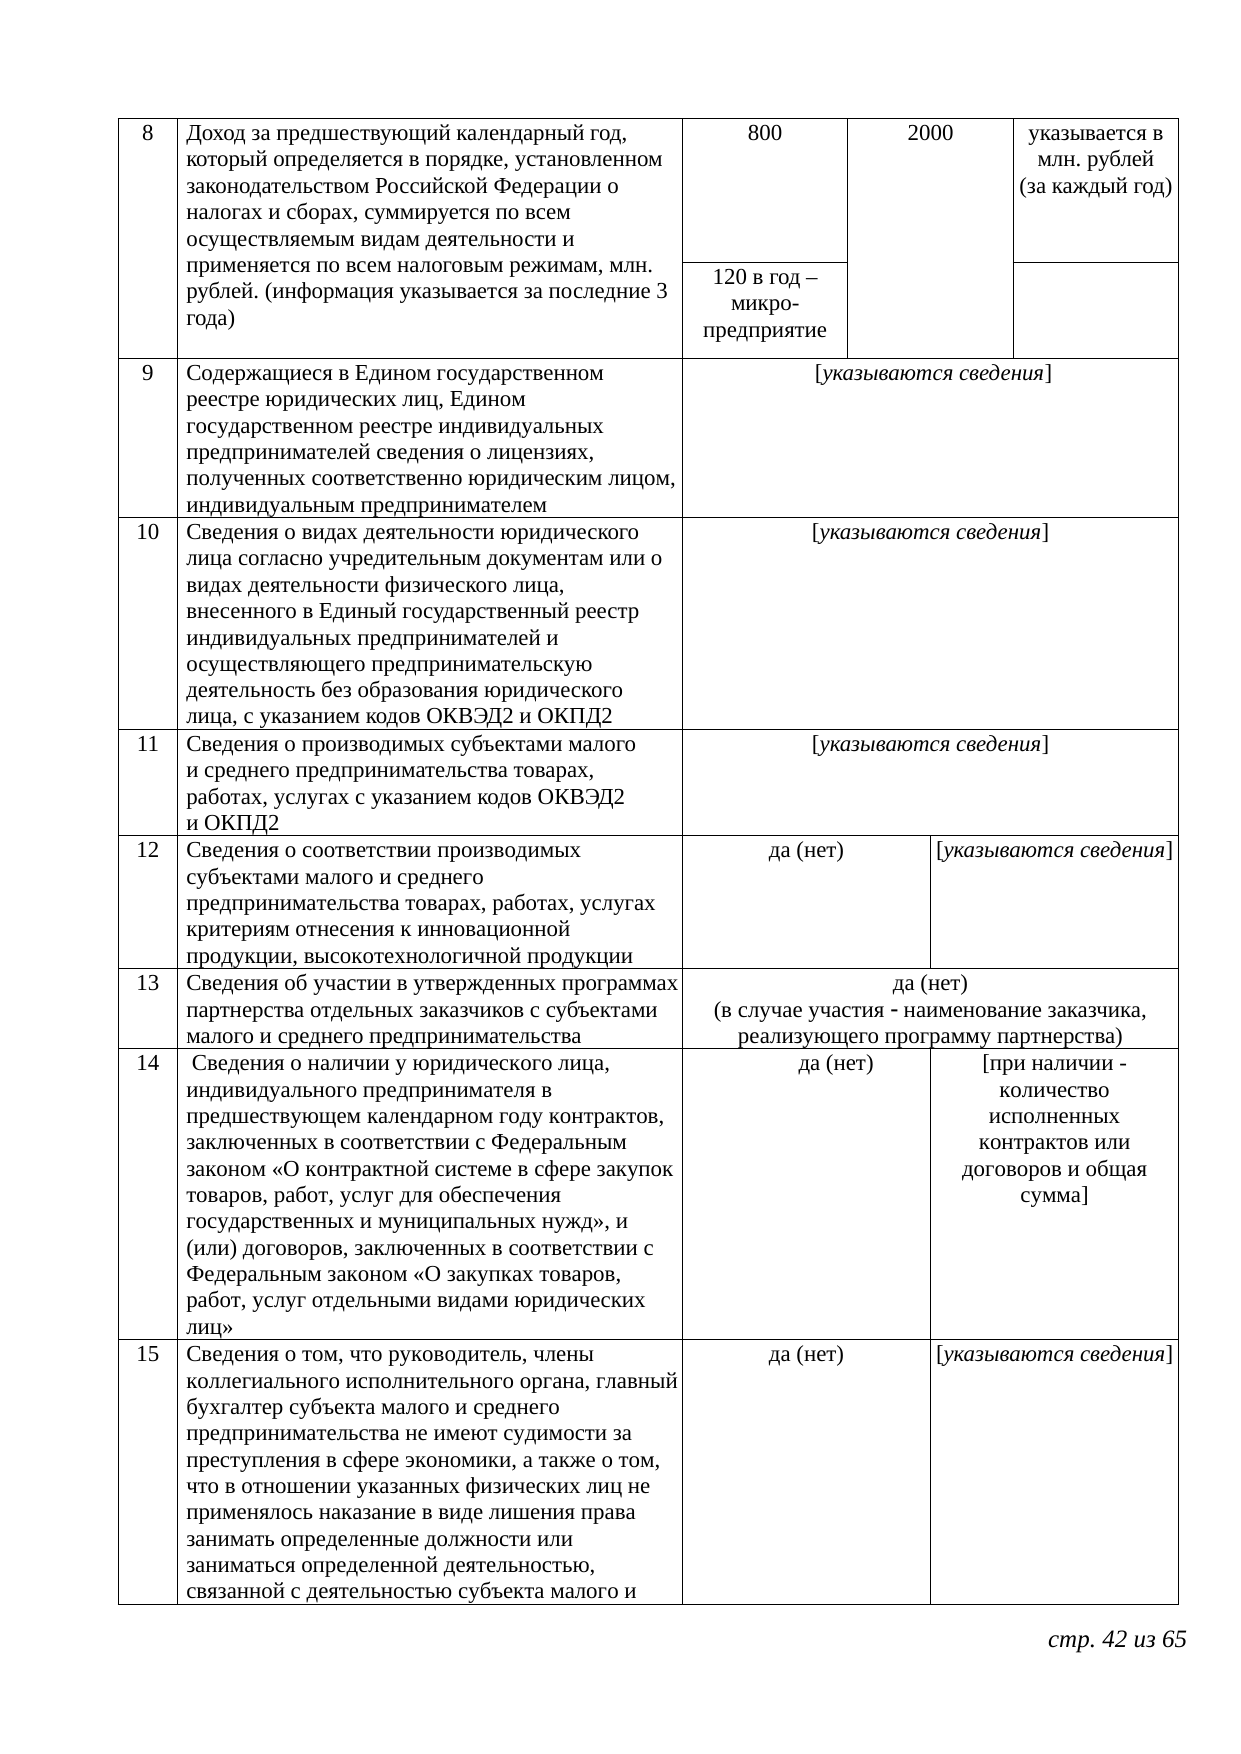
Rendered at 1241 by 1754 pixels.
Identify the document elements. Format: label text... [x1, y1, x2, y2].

table_cell 15 [119, 1340, 177, 1604]
table_cell да (нет) [683, 1340, 930, 1604]
table_cell да (нет) [683, 836, 930, 968]
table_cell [178, 1340, 682, 1604]
table_cell 10 [119, 518, 177, 729]
table_cell Сведения о производимых субъектами малого и среднего предпринимательства товарах, работах, услугах с указанием кодов ОКВЭД2 и ОКПД2 [178, 730, 682, 835]
table_cell [указываются сведения] [683, 359, 1178, 517]
table_cell 11 [119, 730, 177, 835]
table_cell [указываются сведения] [683, 518, 1178, 729]
table_cell Содержащиеся в Едином государственном реестре юридических лиц, Едином государственном реестре индивидуальных предпринимателей сведения о лицензиях, полученных соответственно юридическим лицом, индивидуальным предпринимателем [178, 359, 682, 517]
table_cell [1014, 263, 1178, 358]
table_cell [указываются сведения] [683, 730, 1178, 835]
table_cell да (нет) (в случае участия наименование заказчика, реализующего программу партнерства) [683, 969, 1178, 1048]
table_cell 12 [119, 836, 177, 968]
table_cell [при наличии - количество исполненных контрактов или договоров и общая сумма] [931, 1049, 1178, 1339]
table_cell 120 в год – микропредприятие [683, 263, 847, 358]
table_cell 13 [119, 969, 177, 1048]
table_cell Сведения о соответствии производимых субъектами малого и среднего предпринимательства товарах, работах, услугах критериям отнесения к инновационной продукции, высокотехнологичной продукции [178, 836, 682, 968]
table_cell Сведения об участии в утвержденных программах партнерства отдельных заказчиков с субъектами малого и среднего предпринимательства [178, 969, 682, 1048]
table_cell Сведения о видах деятельности юридического лица согласно учредительным документам или о видах деятельности физического лица, внесенного в Единый государственный реестр индивидуальных предпринимателей и осуществляющего предпринимательскую деятельность без образования юридического лица, с указанием кодов ОКВЭД2 и ОКПД2 [178, 518, 682, 729]
table_cell указывается в млн. рублей (за каждый год) [1014, 119, 1178, 262]
table_cell 9 [119, 359, 177, 517]
table_cell 800 [683, 119, 847, 262]
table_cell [931, 1340, 1178, 1604]
table_cell Доход за предшествующий календарный год, который определяется в порядке, установленном законодательством Российской Федерации о налогах и сборах, суммируется по всем осуществляемым видам деятельности и применяется по всем налоговым режимам, млн. рублей. (информация указывается за последние 3 года) [178, 119, 682, 358]
table_cell [указываются сведения] [931, 836, 1178, 968]
table_cell 14 [119, 1049, 177, 1339]
table_cell Сведения о наличии у юридического лица, индивидуального предпринимателя в предшествующем календарном году контрактов, заключенных в соответствии с Федеральным законом «О контрактной системе в сфере закупок товаров, работ, услуг для обеспечения государственных и муниципальных нужд», и (или) договоров, заключенных в соответствии с Федеральным законом «О закупках товаров, работ, услуг отдельными видами юридических лиц» [178, 1049, 682, 1339]
table_cell да (нет) [683, 1049, 930, 1339]
table_cell 2000 [848, 119, 1013, 358]
table_cell 8 [119, 119, 177, 358]
